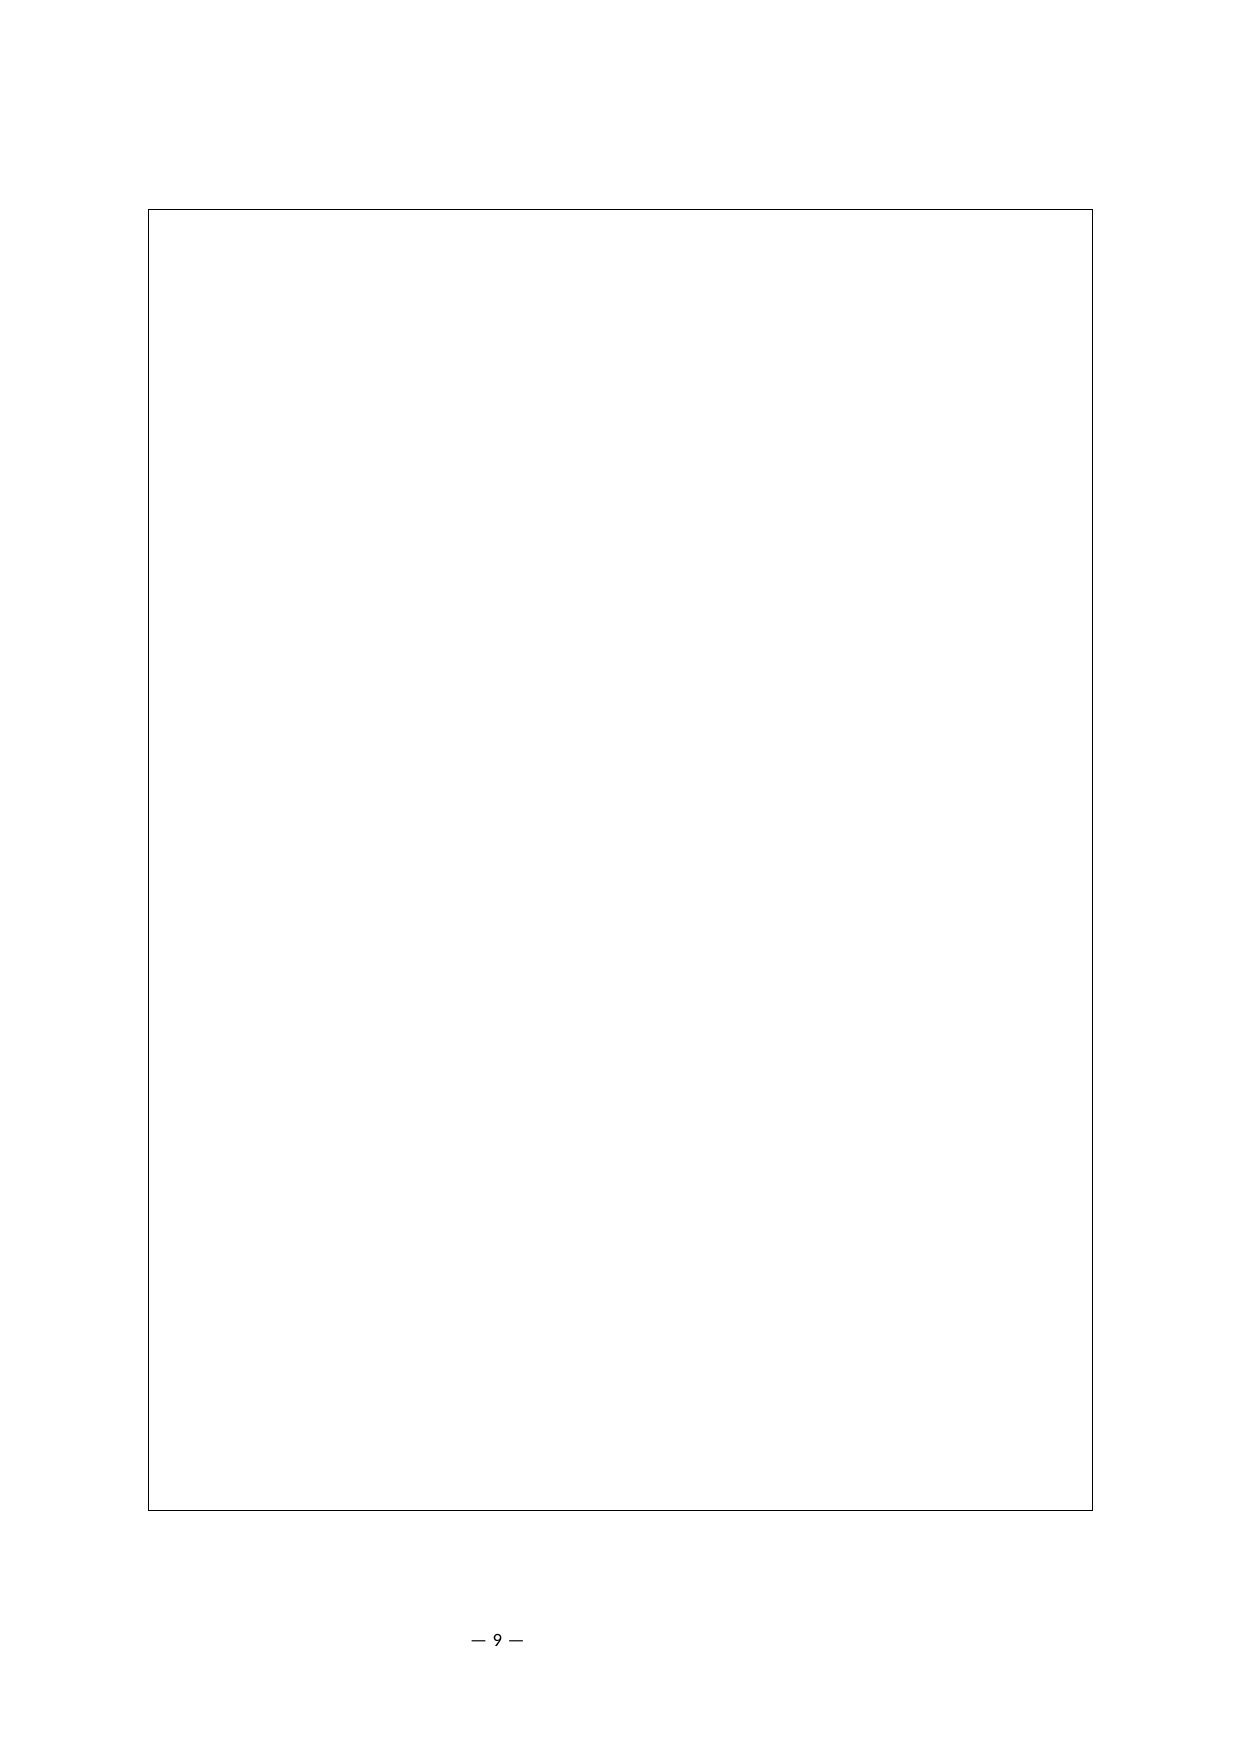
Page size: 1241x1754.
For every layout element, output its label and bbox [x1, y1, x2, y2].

table_cell [149, 210, 1092, 1510]
